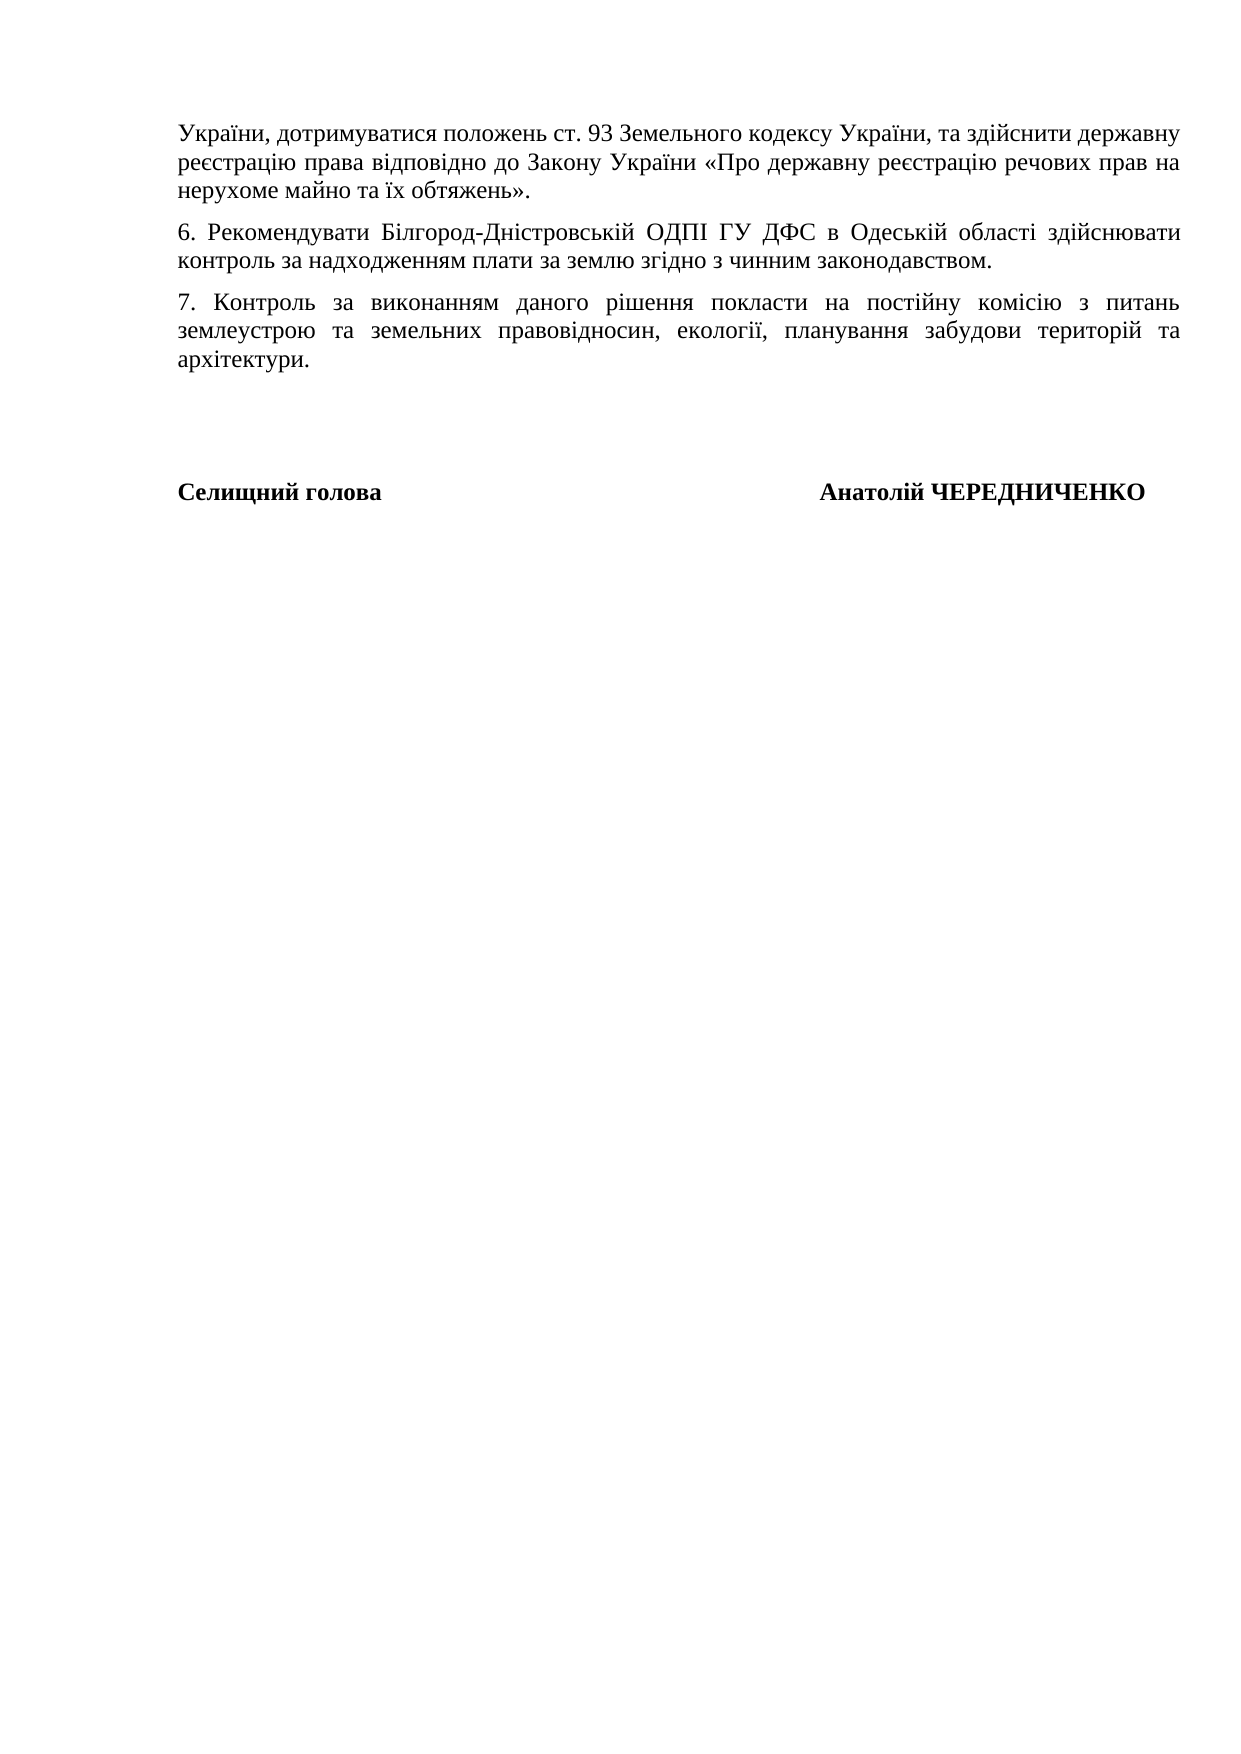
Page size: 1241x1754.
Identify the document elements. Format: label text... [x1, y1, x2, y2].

text 7. Контроль за виконанням даного рішення покласти на постійну комісію з питань землеустрою та земельних правовідносин, екології, планування забудови територій та архітектури. [177, 287, 1181, 373]
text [177, 118, 1181, 204]
text Селищний голова Анатолій ЧЕРЕДНИЧЕНКО [177, 477, 1181, 505]
text 6. Рекомендувати Білгород-Дністровській ОДПІ ГУ ДФС в Одеській області здійснювати контроль за надходженням плати за землю згідно з чинним законодавством. [177, 217, 1181, 274]
